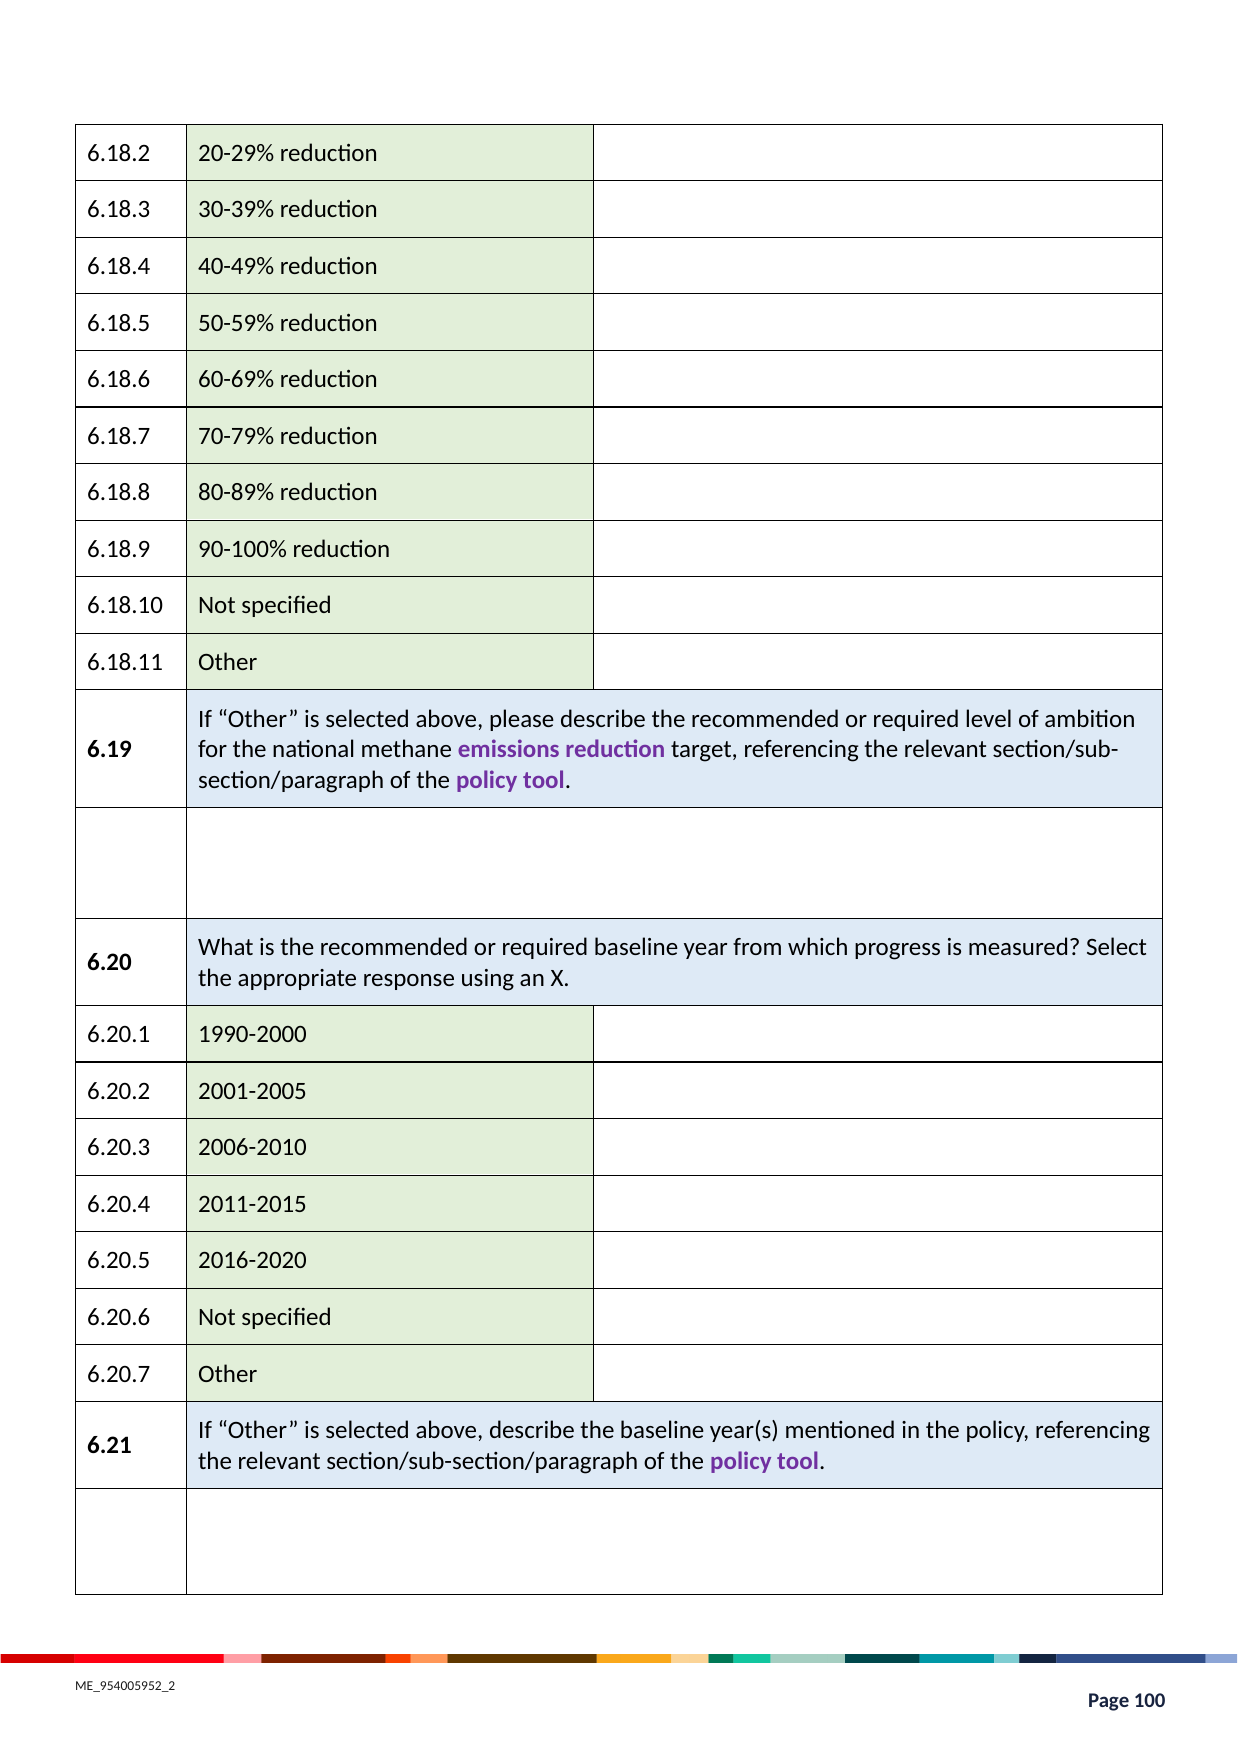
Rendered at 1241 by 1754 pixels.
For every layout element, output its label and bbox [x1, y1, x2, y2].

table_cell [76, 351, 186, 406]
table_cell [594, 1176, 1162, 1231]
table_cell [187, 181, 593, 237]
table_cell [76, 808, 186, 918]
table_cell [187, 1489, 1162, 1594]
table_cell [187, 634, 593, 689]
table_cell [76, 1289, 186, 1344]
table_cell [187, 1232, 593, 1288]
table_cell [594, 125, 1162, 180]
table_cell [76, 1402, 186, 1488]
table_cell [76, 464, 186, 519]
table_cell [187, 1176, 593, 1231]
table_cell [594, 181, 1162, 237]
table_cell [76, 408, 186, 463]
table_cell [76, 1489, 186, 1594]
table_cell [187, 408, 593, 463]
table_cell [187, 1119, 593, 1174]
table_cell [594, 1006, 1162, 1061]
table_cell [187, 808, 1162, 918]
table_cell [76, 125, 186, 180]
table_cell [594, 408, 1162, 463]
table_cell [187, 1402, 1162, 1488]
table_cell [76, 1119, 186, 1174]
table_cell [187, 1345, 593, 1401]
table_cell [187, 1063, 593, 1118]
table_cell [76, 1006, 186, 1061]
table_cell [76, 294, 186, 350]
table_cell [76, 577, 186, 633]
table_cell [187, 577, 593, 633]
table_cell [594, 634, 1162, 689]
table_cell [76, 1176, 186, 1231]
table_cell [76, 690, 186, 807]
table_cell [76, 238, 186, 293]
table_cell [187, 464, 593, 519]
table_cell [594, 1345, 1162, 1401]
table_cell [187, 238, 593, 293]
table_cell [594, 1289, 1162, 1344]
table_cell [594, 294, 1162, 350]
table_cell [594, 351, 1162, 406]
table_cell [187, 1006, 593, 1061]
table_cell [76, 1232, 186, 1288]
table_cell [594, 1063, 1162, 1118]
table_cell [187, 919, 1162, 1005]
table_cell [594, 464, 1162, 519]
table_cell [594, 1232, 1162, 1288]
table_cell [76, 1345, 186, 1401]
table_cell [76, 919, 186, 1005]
picture [0, 1654, 1236, 1663]
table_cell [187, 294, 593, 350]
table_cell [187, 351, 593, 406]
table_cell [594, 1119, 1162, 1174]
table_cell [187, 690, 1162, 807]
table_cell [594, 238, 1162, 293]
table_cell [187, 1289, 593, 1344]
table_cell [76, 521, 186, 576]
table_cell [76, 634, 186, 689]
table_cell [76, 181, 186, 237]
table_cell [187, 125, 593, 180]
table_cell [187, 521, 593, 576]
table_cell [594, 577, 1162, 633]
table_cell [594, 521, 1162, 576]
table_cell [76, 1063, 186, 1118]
